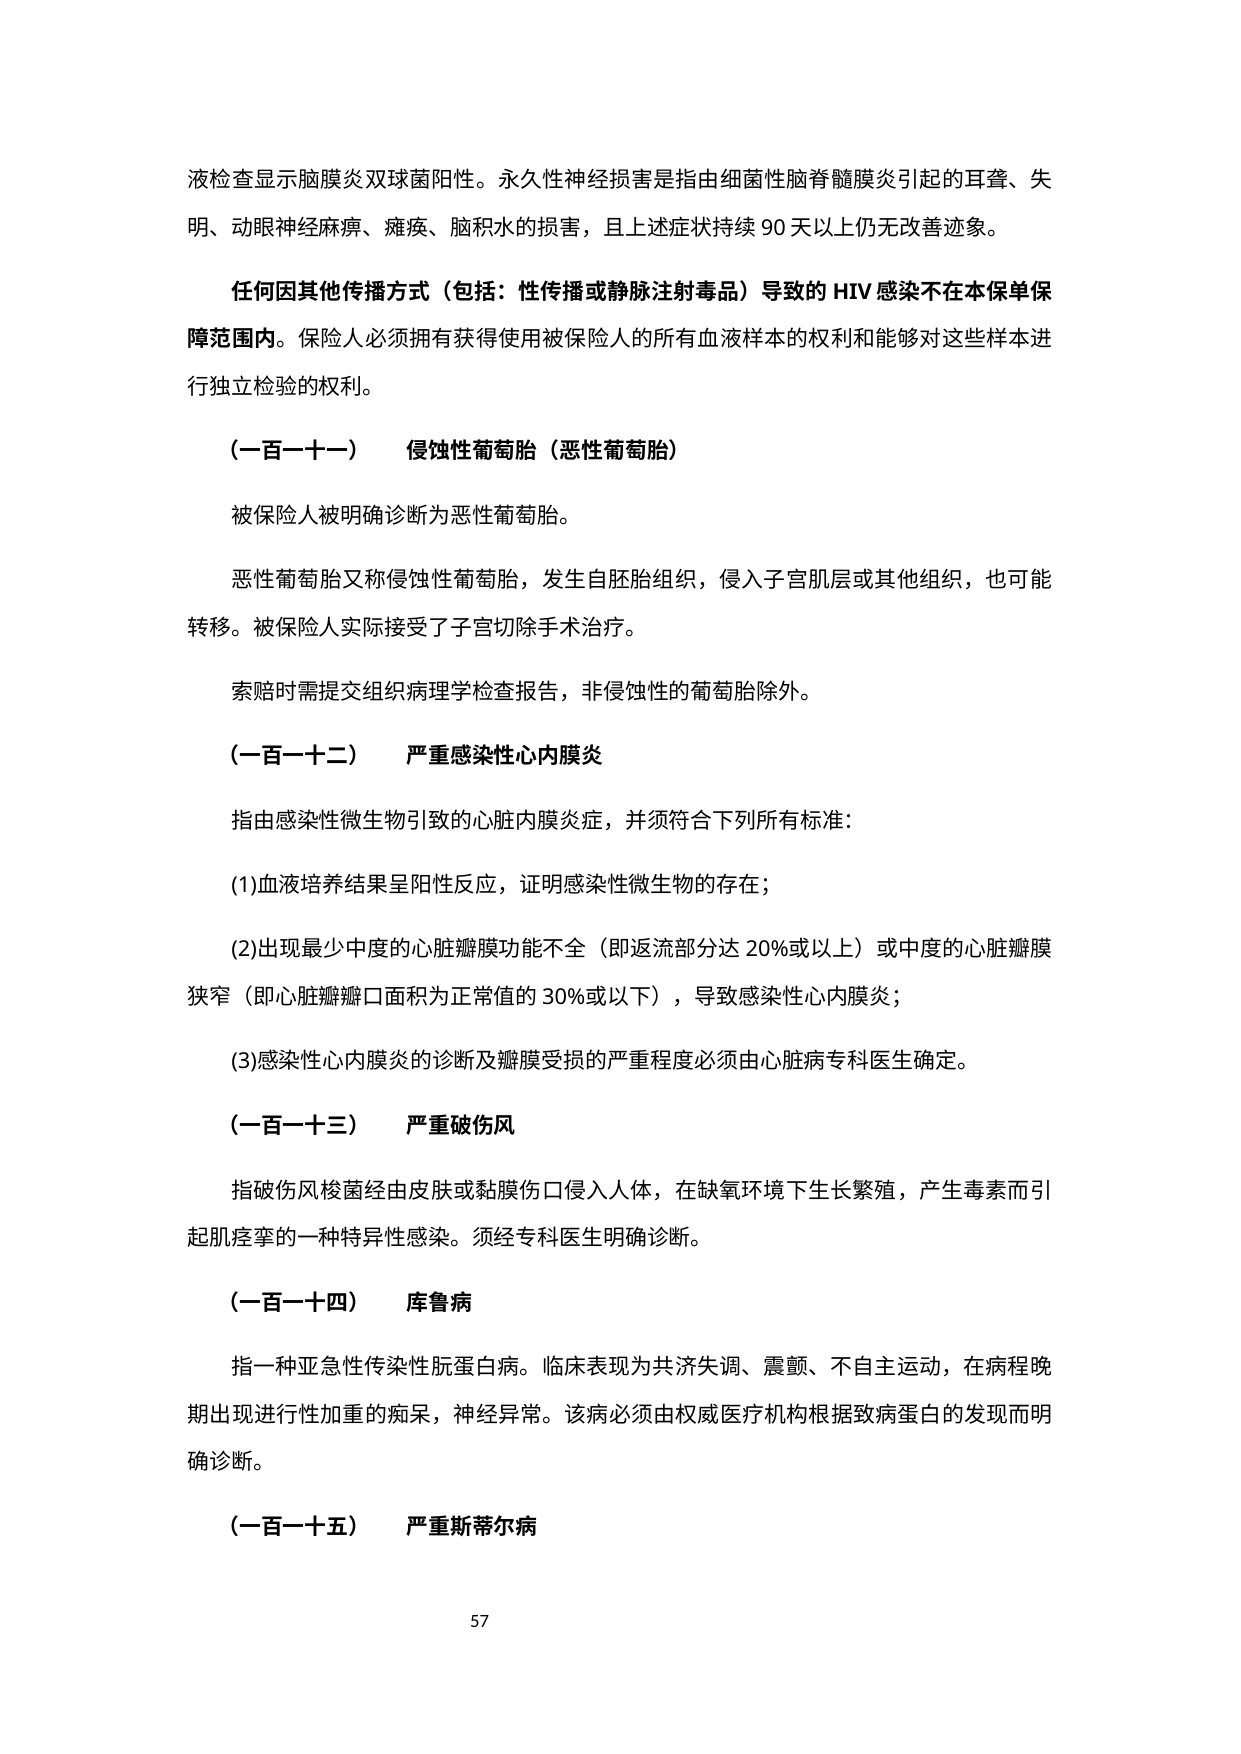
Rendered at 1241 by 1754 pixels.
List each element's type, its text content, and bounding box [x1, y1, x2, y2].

text (2)出现最少中度的心脏瓣膜功能不全（即返流部分达20%或以上）或中度的心脏瓣膜狭窄（即心脏瓣瓣口面积为正常值的30%或以下），导致感染性心内膜炎； [187, 931, 1053, 1011]
list 侵蚀性葡萄胎（恶性葡萄胎） [217, 433, 1053, 466]
text (3)感染性心内膜炎的诊断及瓣膜受损的严重程度必须由心脏病专科医生确定。 [187, 1043, 1053, 1075]
text 任何因其他传播方式（包括：性传播或静脉注射毒品）导致的HIV感染不在本保单保障范围内。保险人必须拥有获得使用被保险人的所有血液样本的权利和能够对这些样本进行独立检验的权利。 [187, 274, 1053, 401]
text 指一种亚急性传染性朊蛋白病。临床表现为共济失调、震颤、不自主运动，在病程晚期出现进行性加重的痴呆，神经异常。该病必须由权威医疗机构根据致病蛋白的发现而明确诊断。 [187, 1349, 1053, 1476]
text 被保险人被明确诊断为恶性葡萄胎。 [187, 498, 1053, 530]
list 严重斯蒂尔病 [217, 1508, 1053, 1541]
list 严重感染性心内膜炎 [217, 738, 1053, 771]
list 严重破伤风 [217, 1108, 1053, 1140]
text 索赔时需提交组织病理学检查报告，非侵蚀性的葡萄胎除外。 [187, 674, 1053, 706]
text 指破伤风梭菌经由皮肤或黏膜伤口侵入人体，在缺氧环境下生长繁殖，产生毒素而引起肌痉挛的一种特异性感染。须经专科医生明确诊断。 [187, 1173, 1053, 1252]
text 指由感染性微生物引致的心脏内膜炎症，并须符合下列所有标准： [187, 803, 1053, 835]
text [187, 162, 1053, 241]
list 库鲁病 [217, 1284, 1053, 1317]
text 恶性葡萄胎又称侵蚀性葡萄胎，发生自胚胎组织，侵入子宫肌层或其他组织，也可能转移。被保险人实际接受了子宫切除手术治疗。 [187, 562, 1053, 641]
text (1)血液培养结果呈阳性反应，证明感染性微生物的存在； [187, 867, 1053, 899]
